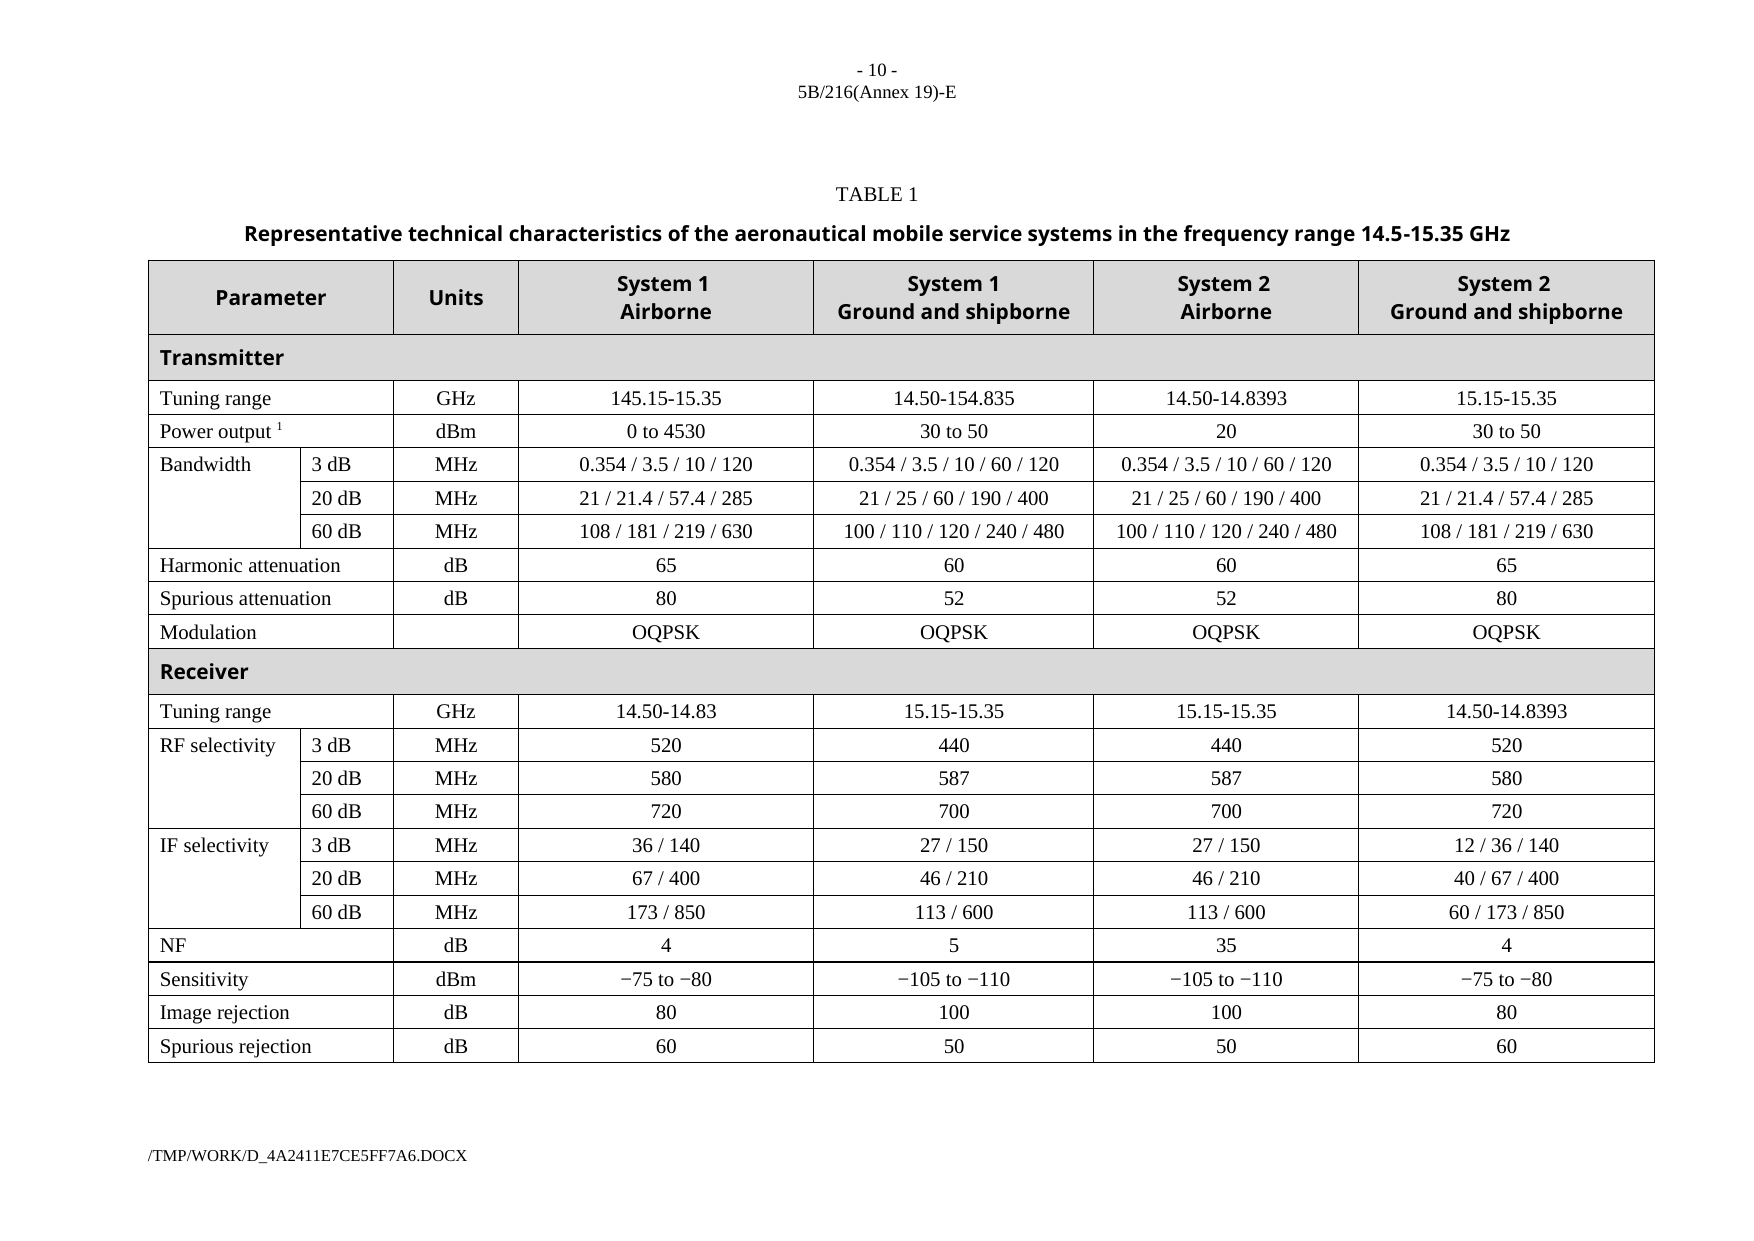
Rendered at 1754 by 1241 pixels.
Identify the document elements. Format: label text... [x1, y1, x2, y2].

table_cell −105 to −110 [1094, 963, 1358, 995]
table_cell GHz [394, 695, 518, 727]
table_cell MHz [394, 896, 518, 928]
table_cell MHz [394, 762, 518, 794]
table_cell GHz [394, 381, 518, 414]
text TABLE 1 [148, 182, 1606, 206]
table_cell 21 / 21.4 / 57.4 / 285 [519, 482, 813, 514]
table_cell MHz [394, 729, 518, 761]
table_cell 20 dB [301, 762, 393, 794]
table_cell MHz [394, 829, 518, 861]
table_cell 20 dB [301, 862, 393, 894]
table_cell 60 [1359, 1029, 1654, 1062]
table_cell 3 dB [301, 829, 393, 861]
table_cell −105 to −110 [814, 963, 1093, 995]
table_cell 100 [1094, 996, 1358, 1028]
table_cell Bandwidth [149, 448, 300, 547]
table_cell 60 [1094, 549, 1358, 581]
table_cell 65 [1359, 549, 1654, 581]
table_cell −75 to −80 [519, 963, 813, 995]
table_cell 5 [814, 929, 1093, 961]
table_cell 587 [814, 762, 1093, 794]
table_cell 0.354 / 3.5 / 10 / 120 [1359, 448, 1654, 481]
table_cell 27 / 150 [814, 829, 1093, 861]
table_cell 0 to [519, 415, 813, 447]
table_cell 100 [814, 996, 1093, 1028]
table_cell 80 [1359, 996, 1654, 1028]
table_cell 113 / 600 [814, 896, 1093, 928]
table_cell 100 / 110 / 120 / 240 / 480 [1094, 515, 1358, 547]
table_cell Spurious attenuation [149, 582, 393, 614]
table_cell dB [394, 996, 518, 1028]
table_cell 60 [519, 1029, 813, 1062]
table_cell OQPSK [1359, 615, 1654, 648]
table_cell [1094, 929, 1358, 961]
table_cell 3 dB [301, 729, 393, 761]
table_cell dBm [394, 963, 518, 995]
table_cell Harmonic attenuation [149, 549, 393, 581]
table_cell IF selectivity [149, 829, 300, 928]
table_cell 3 dB [301, 448, 393, 481]
table_cell 4 [519, 929, 813, 961]
table_header Parameter [149, 261, 393, 334]
table_cell 720 [1359, 795, 1654, 828]
table_cell Modulation [149, 615, 393, 648]
table_header System 1 Ground [814, 261, 1093, 334]
table_cell 100 / 110 / 120 / 240 / 480 [814, 515, 1093, 547]
table_cell Spurious rejection [149, 1029, 393, 1062]
table_cell dB [394, 929, 518, 961]
table_cell 20 [1094, 415, 1358, 447]
table_cell dB [394, 1029, 518, 1062]
table_cell 1.5-15.35 [519, 381, 813, 414]
table_cell 46 / 210 [814, 862, 1093, 894]
table_cell 60 dB [301, 795, 393, 828]
table_cell Image rejection [149, 996, 393, 1028]
title Representative technical characteristics of the aeronautical mobile service systems in the frequency range 14.5-15.35 GHz [148, 219, 1606, 247]
table_cell 14.50-1.3 [814, 381, 1093, 414]
table_cell 720 [519, 795, 813, 828]
table_cell Sensitivity [149, 963, 393, 995]
table_cell 21 / 25 / 60 / 190 / 400 [814, 482, 1093, 514]
table_cell OQPSK [814, 615, 1093, 648]
table_cell 580 [1359, 762, 1654, 794]
table_cell Tuning range [149, 695, 393, 727]
table_cell dBm [394, 415, 518, 447]
table_cell 4 [1359, 929, 1654, 961]
table_cell MHz [394, 515, 518, 547]
table_cell 65 [519, 549, 813, 581]
table_cell 173 / 850 [1359, 896, 1654, 928]
table_cell 60 dB [301, 896, 393, 928]
table_cell dB [394, 549, 518, 581]
table_cell MHz [394, 482, 518, 514]
table_cell MHz [394, 448, 518, 481]
table_cell 113 / 600 [1094, 896, 1358, 928]
table_cell 700 [1094, 795, 1358, 828]
table_cell 173 / 850 [519, 896, 813, 928]
table_cell OQPSK [519, 615, 813, 648]
table_header Units [394, 261, 518, 334]
table_cell 50 [1094, 1029, 1358, 1062]
table_header System 2 Airborne [1094, 261, 1358, 334]
table_cell 30 to 50 [1359, 415, 1654, 447]
table_cell 52 [1094, 582, 1358, 614]
table_cell 15.15-15.35 [1094, 695, 1358, 727]
table_cell 80 [519, 996, 813, 1028]
table_cell 50 [814, 1029, 1093, 1062]
table_cell Receiver [149, 649, 1654, 694]
table_cell 15.15-15.35 [814, 695, 1093, 727]
table_cell MHz [394, 795, 518, 828]
table_cell 52 [814, 582, 1093, 614]
table_cell 27 / 150 [1094, 829, 1358, 861]
table_cell 15.15-15.35 [1359, 381, 1654, 414]
table_cell 36 / 140 [1359, 829, 1654, 861]
table_cell 21 / 25 / 60 / 190 / 400 [1094, 482, 1358, 514]
table_cell 0.354 / 3.5 / 10 / 60 / 120 [814, 448, 1093, 481]
table_cell −75 to −80 [1359, 963, 1654, 995]
table_cell Transmitter [149, 335, 1654, 380]
table_cell 60 dB [301, 515, 393, 547]
table_cell dB [394, 582, 518, 614]
table_cell 14.50-14. [1359, 695, 1654, 727]
table_header System 1 Airborne [519, 261, 813, 334]
table_cell Power output 1 [149, 415, 393, 447]
table_cell 46 / 210 [1094, 862, 1358, 894]
table_cell 0.354 / 3.5 / 10 / 60 / 120 [1094, 448, 1358, 481]
table_cell OQPSK [1094, 615, 1358, 648]
table_cell 67 / 400 [1359, 862, 1654, 894]
table_cell MHz [394, 862, 518, 894]
table_cell 80 [519, 582, 813, 614]
table_cell 520 [519, 729, 813, 761]
table_cell 14.50-14.83 [519, 695, 813, 727]
table_cell Tuning range [149, 381, 393, 414]
table_cell 36 / 140 [519, 829, 813, 861]
table_cell 21 / 21.4 / 57.4 / 285 [1359, 482, 1654, 514]
table_cell 700 [814, 795, 1093, 828]
table_cell 60 [814, 549, 1093, 581]
table_cell 520 [1359, 729, 1654, 761]
table_header System 2 Ground [1359, 261, 1654, 334]
table_cell 440 [1094, 729, 1358, 761]
table_cell 67 / 400 [519, 862, 813, 894]
table_cell RF selectivity [149, 729, 300, 828]
table_cell 80 [1359, 582, 1654, 614]
table_cell [394, 615, 518, 648]
table_cell 580 [519, 762, 813, 794]
table_cell 0.354 / 3.5 / 10 / 120 [519, 448, 813, 481]
table_cell 20 dB [301, 482, 393, 514]
table_cell NF [149, 929, 393, 961]
table_cell 587 [1094, 762, 1358, 794]
table_cell 108 / 181 / 219 / 630 [519, 515, 813, 547]
table_cell 108 / 181 / 219 / 630 [1359, 515, 1654, 547]
table_cell 440 [814, 729, 1093, 761]
table_cell 30 to 50 [814, 415, 1093, 447]
table_cell 14.50-14. [1094, 381, 1358, 414]
